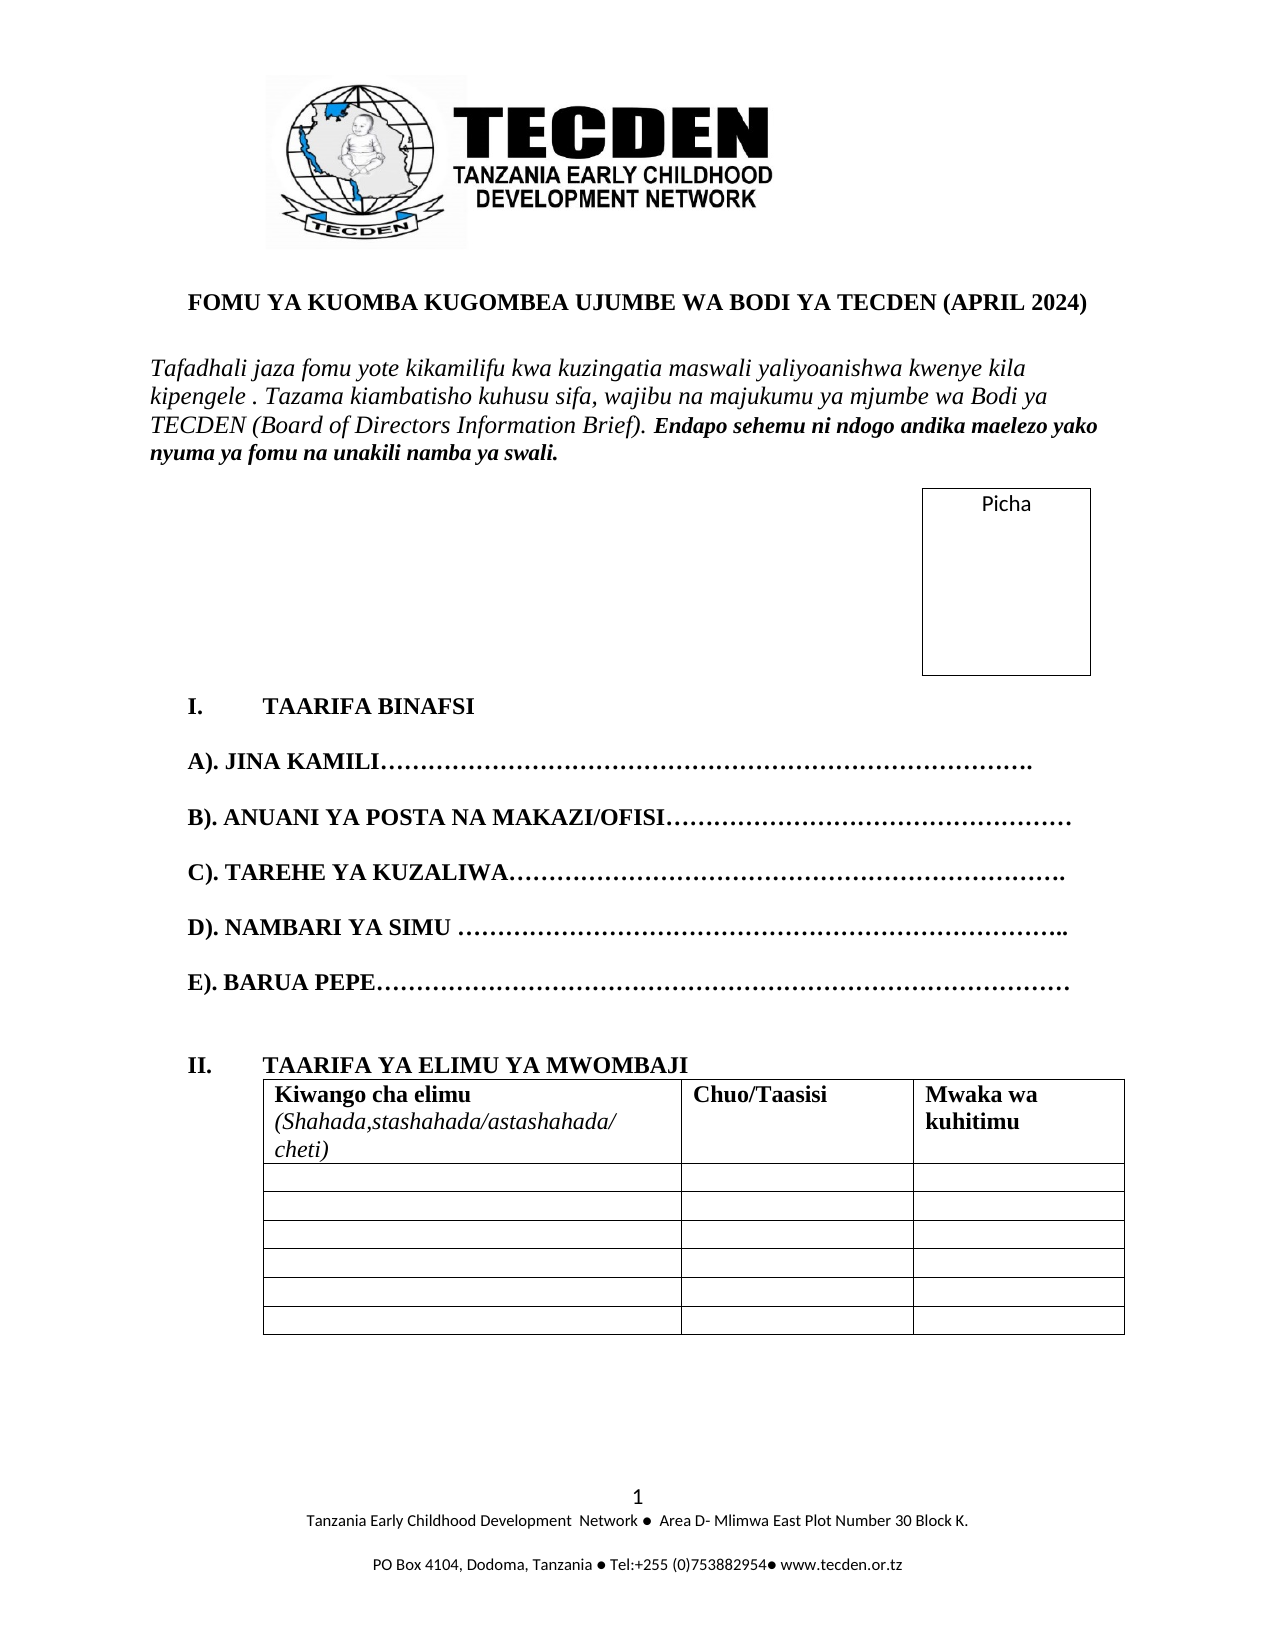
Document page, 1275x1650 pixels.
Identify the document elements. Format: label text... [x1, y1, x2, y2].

text A). JINA KAMILI………………………………………………………………………. [187, 747, 1125, 775]
text FOMU YA KUOMBA KUGOMBEA UJUMBE WA BODI YA TECDEN (APRIL 2024) [150, 287, 1125, 315]
text D). NAMBARI YA SIMU ………………………………………………………………….. [187, 913, 1125, 941]
table_cell [914, 1307, 1124, 1334]
table_cell [264, 1249, 681, 1277]
text C). TAREHE YA KUZALIWA……………………………………………………………. [187, 858, 1125, 885]
table_cell [264, 1221, 681, 1248]
picture [265, 75, 804, 250]
table_cell [682, 1278, 913, 1306]
text E). BARUA PEPE…………………………………………………………………………… [187, 968, 1125, 996]
list TAARIFA BINAFSI [187, 692, 1125, 720]
text Tafadhali jaza fomu yote kikamilifu kwa kuzingatia maswali yaliyoanishwa kwenye kila kipengele . Tazama kiambatisho kuhusu sifa, wajibu na majukumu ya mjumbe wa Bodi ya TECDEN (Board of Directors Information Brief). Endapo sehemu ni ndogo andika maelezo yako nyuma ya fomu na unakili namba ya swali. [150, 353, 1125, 465]
table_cell [264, 1192, 681, 1220]
table_header Chuo/Taasisi [682, 1080, 913, 1162]
table_cell [914, 1278, 1124, 1306]
table_header Kiwango cha elimu (Shahada,stashahada/astashahada/cheti) [264, 1080, 681, 1162]
table_cell [682, 1307, 913, 1334]
table_cell [264, 1278, 681, 1306]
table_header Mwaka wa kuhitimu [914, 1080, 1124, 1162]
table_cell [914, 1164, 1124, 1191]
table_cell [682, 1221, 913, 1248]
table_cell [264, 1164, 681, 1191]
text B). ANUANI YA POSTA NA MAKAZI/OFISI…………………………………………… [187, 802, 1125, 830]
table_cell [914, 1221, 1124, 1248]
table_cell [682, 1192, 913, 1220]
table_cell [914, 1192, 1124, 1220]
table_cell [914, 1249, 1124, 1277]
list TAARIFA YA ELIMU YA MWOMBAJI [187, 1051, 1125, 1078]
table_cell [682, 1164, 913, 1191]
table_cell [682, 1249, 913, 1277]
table_header Picha [923, 489, 1090, 675]
table_cell [264, 1307, 681, 1334]
